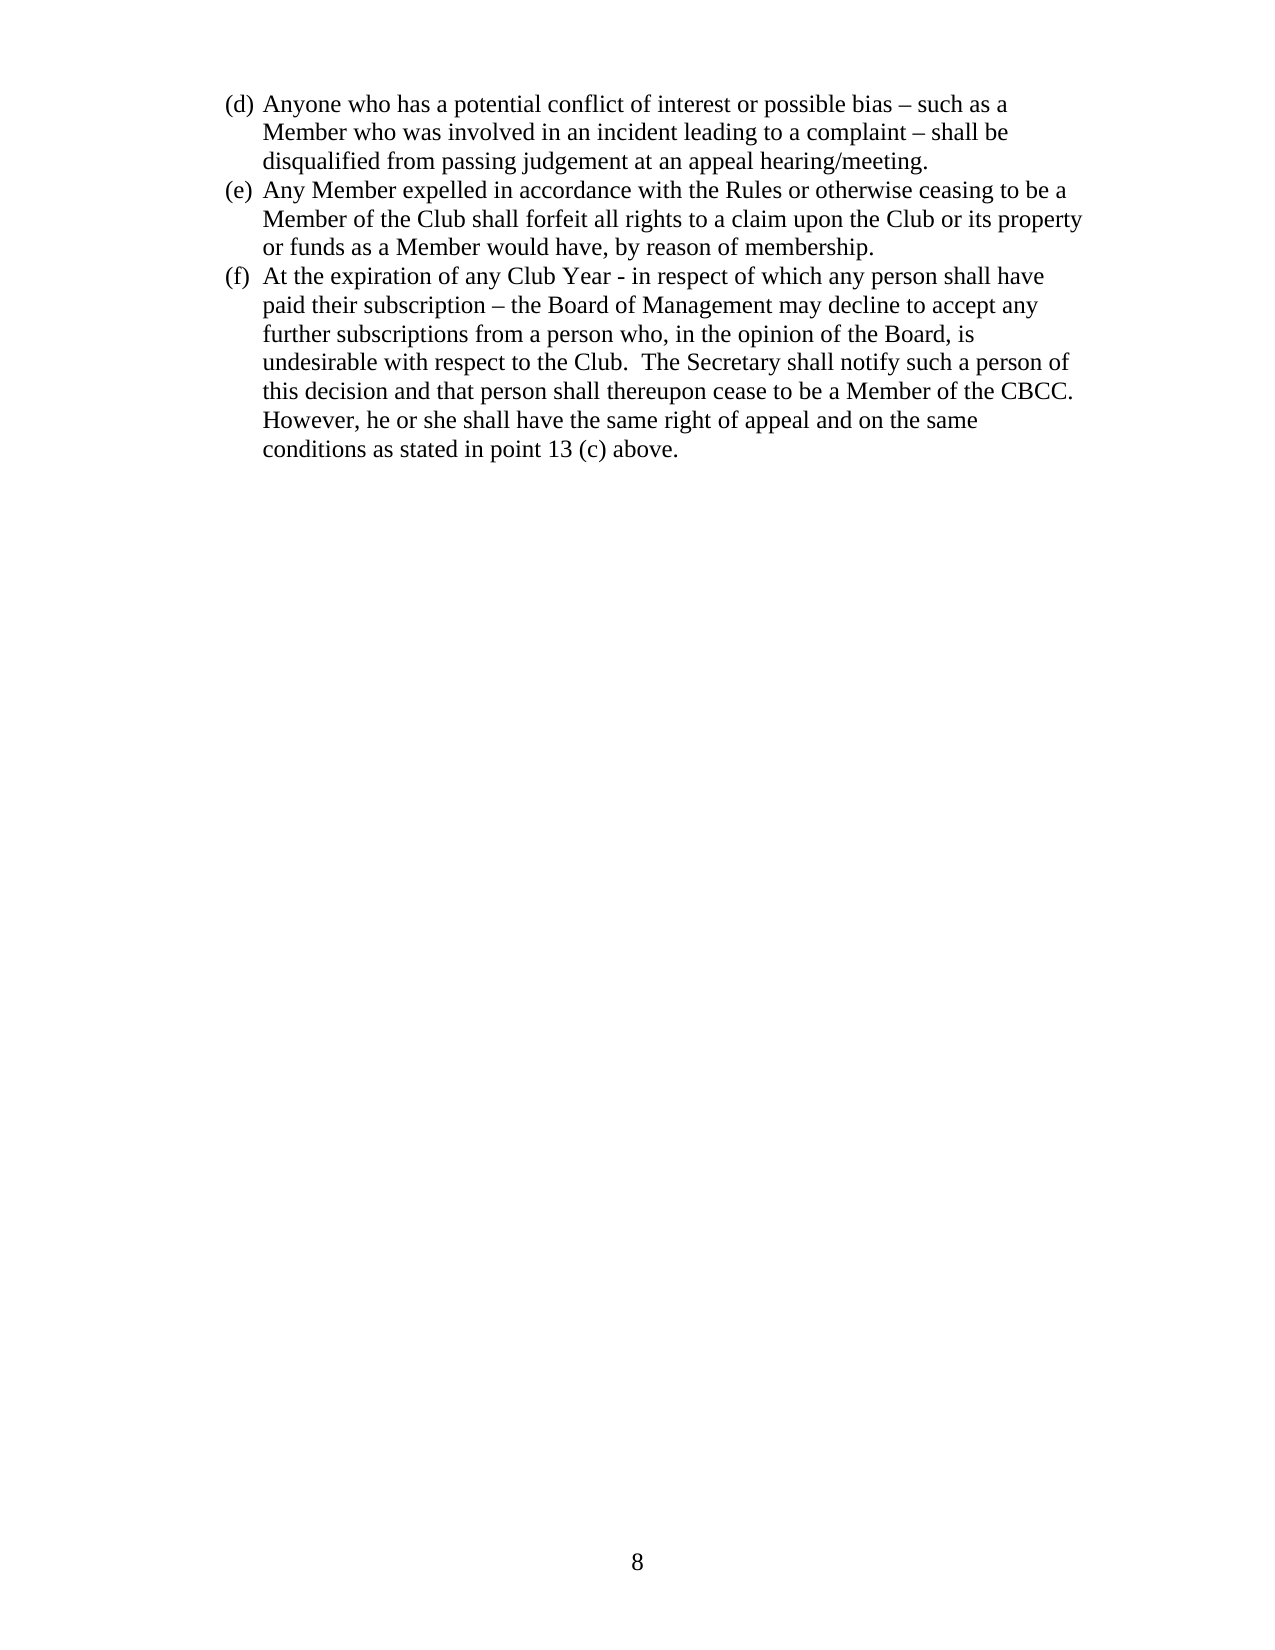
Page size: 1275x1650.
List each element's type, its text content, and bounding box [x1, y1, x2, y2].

list At the expiration of any Club Year - in respect of which any person shall have paid their subscription – the Board of Management may decline to accept any further subscriptions from a person who, in the opinion of the Board, is undesirable with respect to the Club. The Secretary shall notify such a person of this decision and that person shall thereupon cease to be a Member of the CBCC. However, he or she shall have the same right of appeal and on the same conditions as stated in point 13 (c) above. [225, 261, 1088, 462]
list Any Member expelled in accordance with the Rules or otherwise ceasing to be a Member of the Club shall forfeit all rights to a claim upon the Club or its property or funds as a Member would have, by reason of membership. [225, 175, 1088, 261]
list Anyone who has a potential conflict of interest or possible bias – such as a Member who was involved in an incident leading to a complaint – shall be disqualified from passing judgement at an appeal hearing/meeting. [225, 89, 1088, 175]
